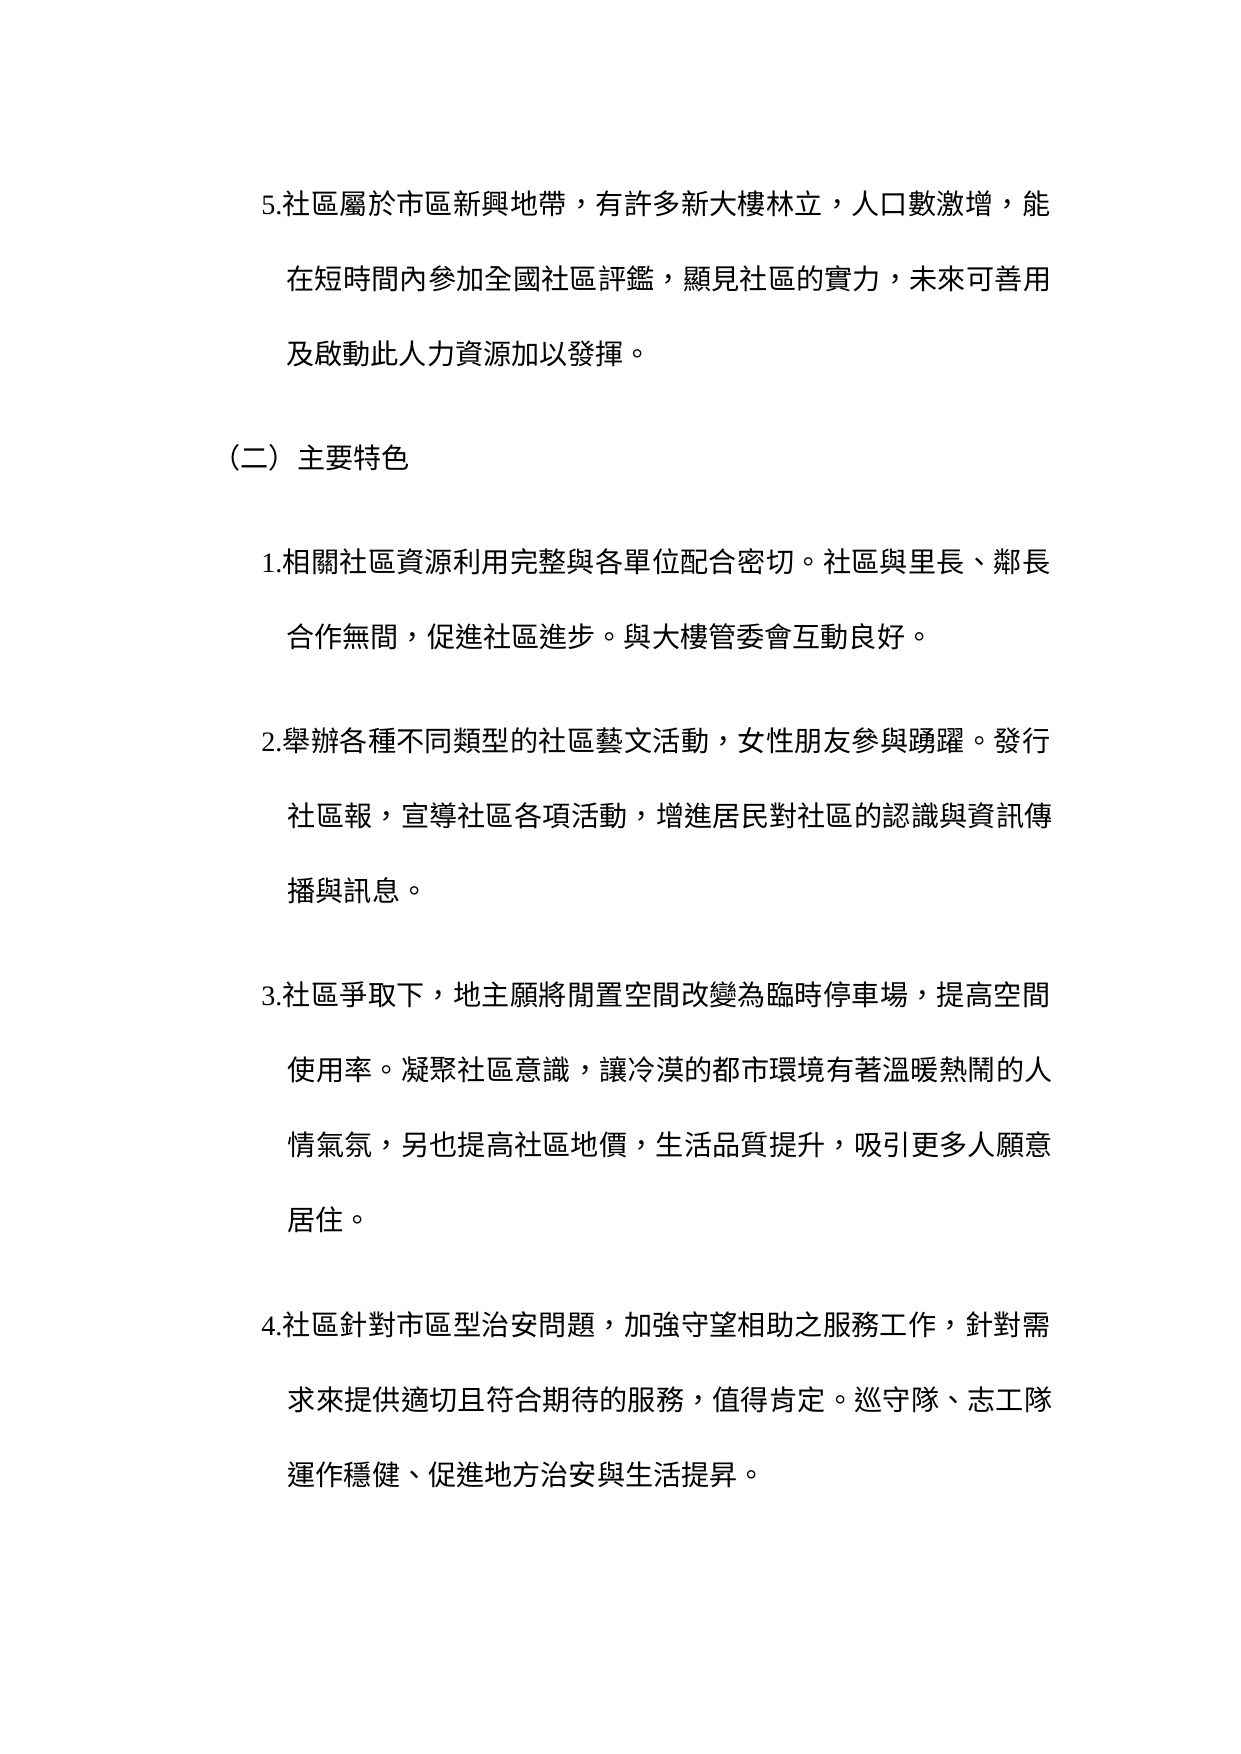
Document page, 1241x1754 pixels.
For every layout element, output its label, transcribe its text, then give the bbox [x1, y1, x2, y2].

text 1.相關社區資源利用完整與各單位配合密切。社區與里長、鄰長合作無間，促進社區進步。與大樓管委會互動良好。 [261, 523, 1053, 673]
text （二）主要特色 [187, 419, 1053, 494]
text 3.社區爭取下，地主願將閒置空間改變為臨時停車場，提高空間使用率。凝聚社區意識，讓冷漠的都市環境有著溫暖熱鬧的人情氣氛，另也提高社區地價，生活品質提升，吸引更多人願意居住。 [261, 956, 1053, 1256]
text 4.社區針對市區型治安問題，加強守望相助之服務工作，針對需求來提供適切且符合期待的服務，值得肯定。巡守隊、志工隊運作穩健、促進地方治安與生活提昇。 [261, 1285, 1053, 1510]
text 2.舉辦各種不同類型的社區藝文活動，女性朋友參與踴躍。發行社區報，宣導社區各項活動，增進居民對社區的認識與資訊傳播與訊息。 [261, 702, 1053, 927]
text 5.社區屬於市區新興地帶，有許多新大樓林立，人口數激增，能在短時間內參加全國社區評鑑，顯見社區的實力，未來可善用及啟動此人力資源加以發揮。 [261, 164, 1053, 389]
